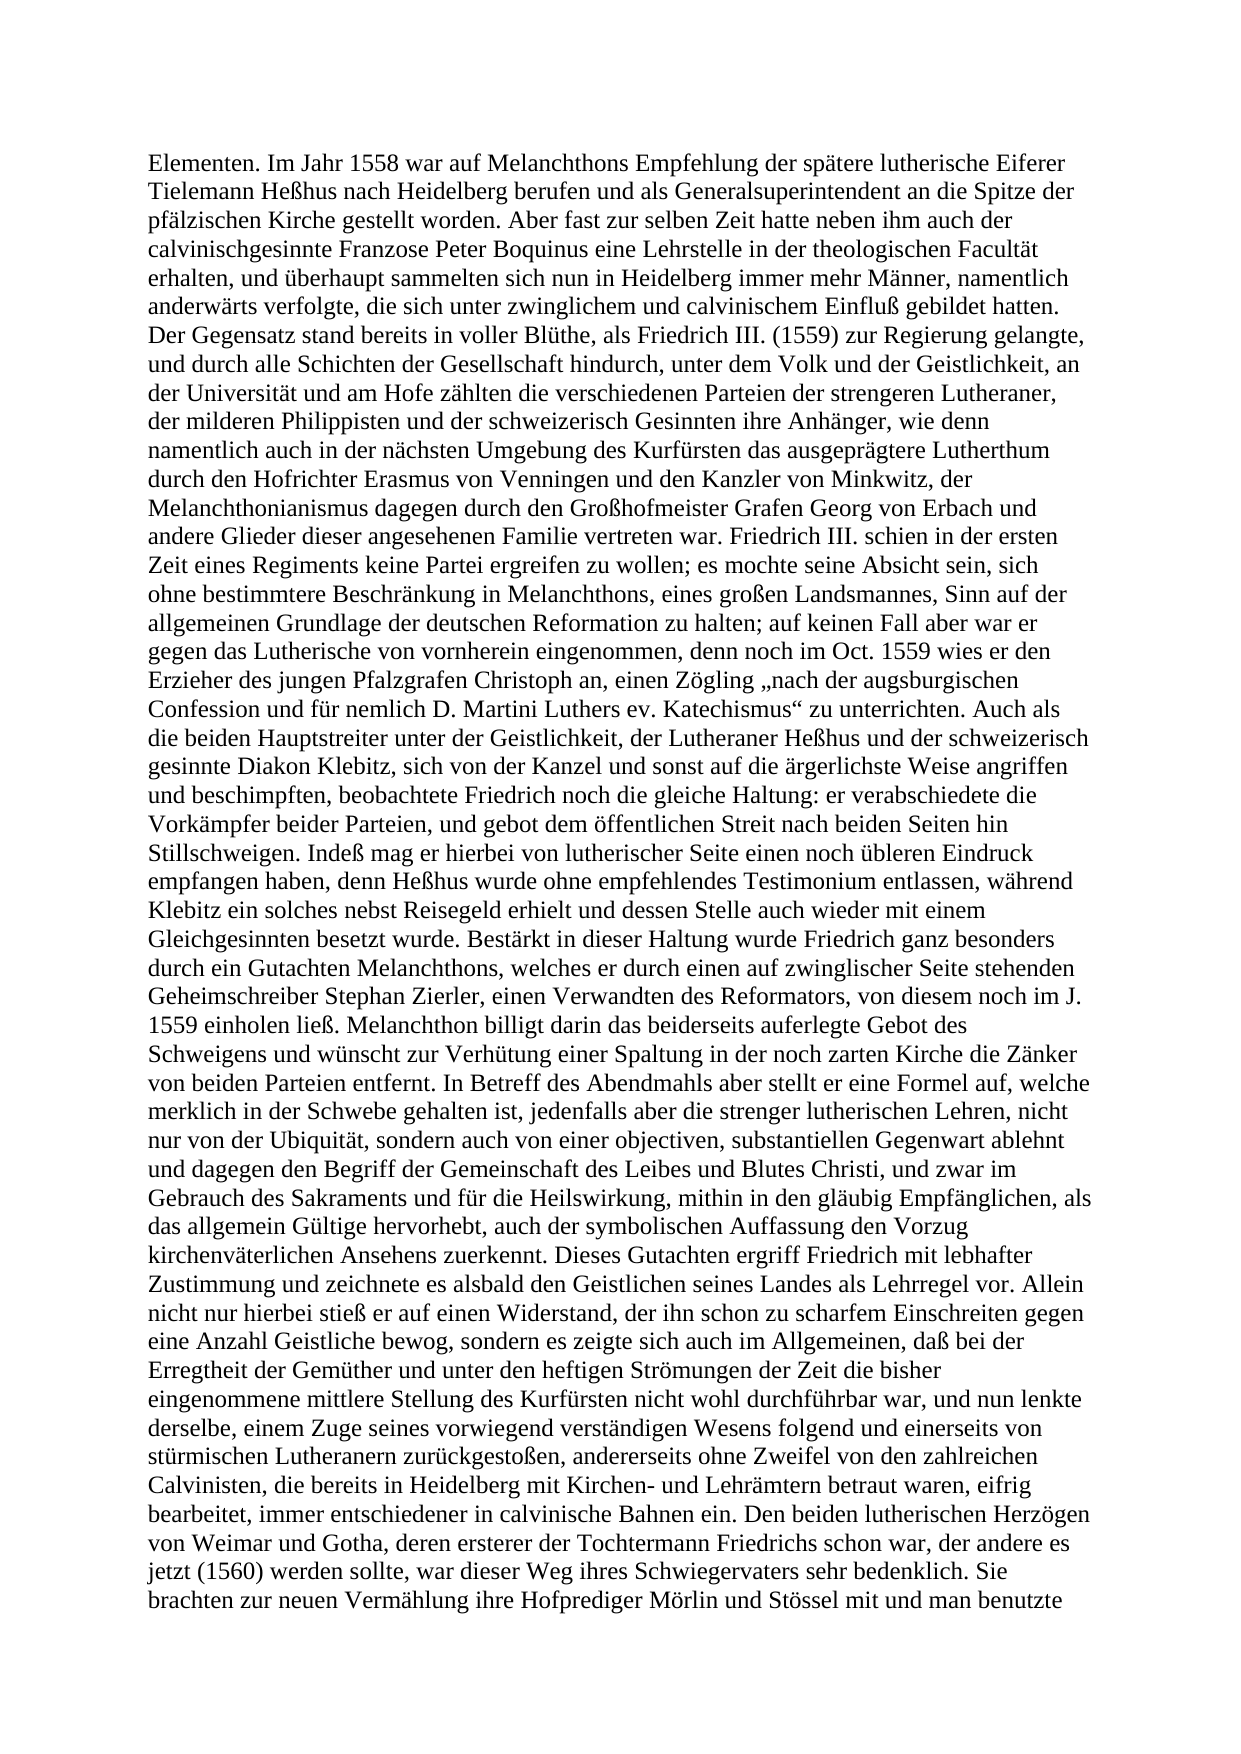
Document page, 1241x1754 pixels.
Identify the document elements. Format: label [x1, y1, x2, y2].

text [148, 148, 1093, 1614]
